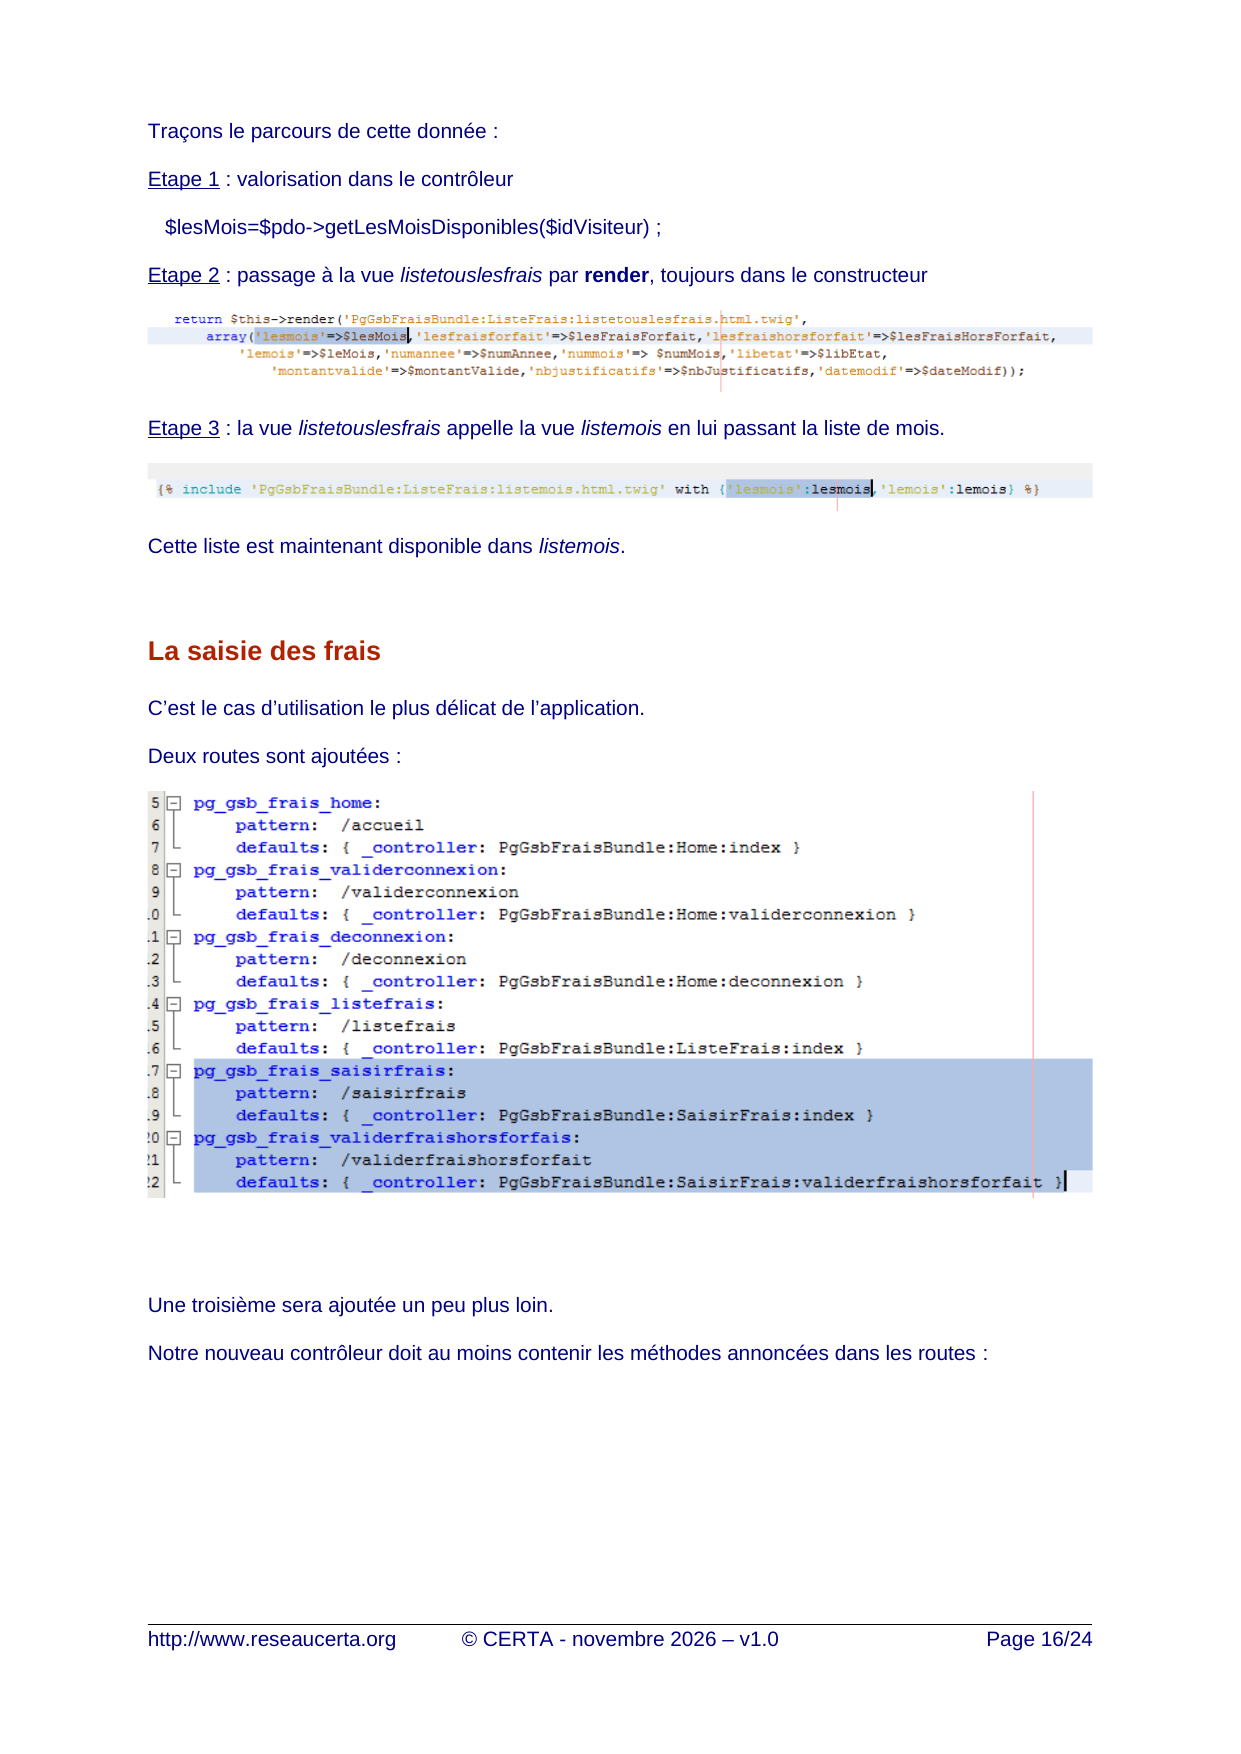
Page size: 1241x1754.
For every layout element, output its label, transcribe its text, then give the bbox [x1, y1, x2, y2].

text Une troisième sera ajoutée un peu plus loin. [148, 1293, 1092, 1317]
text Etape 1 : valorisation dans le contrôleur [148, 167, 1092, 214]
text Etape 3 : la vue listetouslesfrais appelle la vue listemois en lui passant la liste de mois. [148, 416, 1092, 439]
text $lesMois=$pdo->getLesMoisDisponibles($idVisiteur) ; [148, 214, 1092, 238]
text C’est le cas d’utilisation le plus délicat de l’application. [148, 696, 1092, 719]
text Notre nouveau contrôleur doit au moins contenir les méthodes annoncées dans les routes : [148, 1341, 1092, 1365]
text Deux routes sont ajoutées : [148, 743, 1092, 767]
text Cette liste est maintenant disponible dans listemois. [148, 534, 1092, 558]
picture [147, 791, 1093, 1198]
subtitle La saisie des frais [148, 635, 1092, 666]
text Etape 2 : passage à la vue listetouslesfrais par render, toujours dans le constructeur [148, 262, 1092, 286]
picture [147, 463, 1093, 511]
picture [147, 310, 1093, 392]
text Traçons le parcours de cette donnée : [148, 119, 1092, 143]
